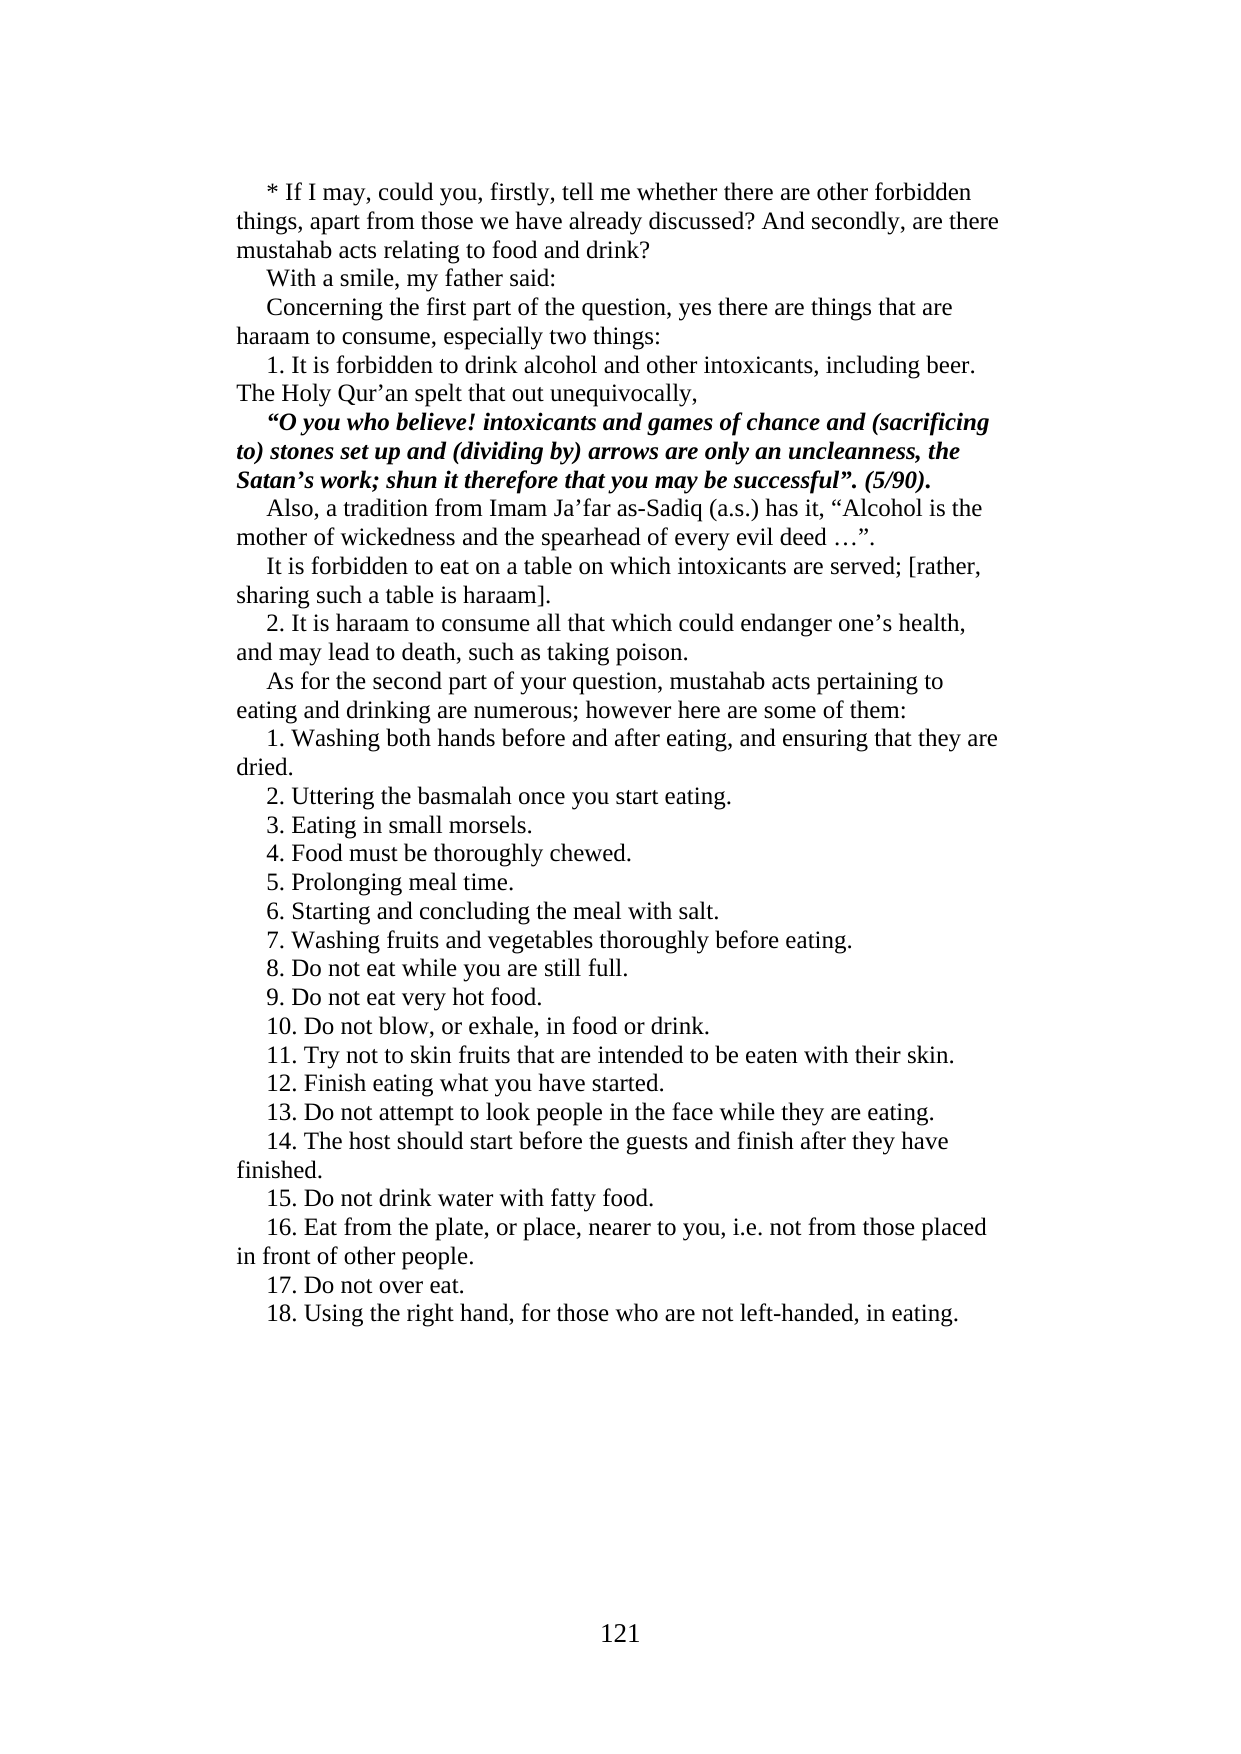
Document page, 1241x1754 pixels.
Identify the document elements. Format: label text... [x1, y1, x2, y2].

text Also, a tradition from Imam Ja’far as-Sadiq (a.s.) has it, “Alcohol is the mother of wickedness and the spearhead of every evil deed …”. [236, 493, 1004, 551]
text 3. Eating in small morsels. [236, 810, 1004, 838]
text With a smile, my father said: [236, 263, 1004, 292]
text * If I may, could you, firstly, tell me whether there are other forbidden things, apart from those we have already discussed? And secondly, are there mustahab acts relating to food and drink? [236, 177, 1004, 263]
text 6. Starting and concluding the meal with salt. [236, 896, 1004, 925]
text 11. Try not to skin fruits that are intended to be eaten with their skin. [236, 1040, 1004, 1068]
text It is forbidden to eat on a table on which intoxicants are served; [rather, sharing such a table is haraam]. [236, 551, 1004, 608]
text 9. Do not eat very hot food. [236, 982, 1004, 1011]
text 5. Prolonging meal time. [236, 867, 1004, 896]
text 2. Uttering the basmalah once you start eating. [236, 781, 1004, 810]
text 1. It is forbidden to drink alcohol and other intoxicants, including beer. The Holy Qur’an spelt that out unequivocally, [236, 350, 1004, 407]
text 2. It is haraam to consume all that which could endanger one’s health, and may lead to death, such as taking poison. [236, 608, 1004, 666]
text 16. Eat from the plate, or place, nearer to you, i.e. not from those placed in front of other people. [236, 1212, 1004, 1270]
text 12. Finish eating what you have started. [236, 1068, 1004, 1097]
text “O you who believe! intoxicants and games of chance and (sacrificing to) stones set up and (dividing by) arrows are only an uncleanness, the Satan’s work; shun it therefore that you may be successful”. (5/90). [236, 407, 1004, 493]
text 1. Washing both hands before and after eating, and ensuring that they are dried. [236, 723, 1004, 781]
text 4. Food must be thoroughly chewed. [236, 838, 1004, 867]
text 7. Washing fruits and vegetables thoroughly before eating. [236, 925, 1004, 953]
text 17. Do not over eat. [236, 1270, 1004, 1298]
text 13. Do not attempt to look people in the face while they are eating. [236, 1097, 1004, 1126]
text 15. Do not drink water with fatty food. [236, 1183, 1004, 1212]
text 14. The host should start before the guests and finish after they have finished. [236, 1126, 1004, 1183]
text 10. Do not blow, or exhale, in food or drink. [236, 1011, 1004, 1040]
text 18. Using the right hand, for those who are not left-handed, in eating. [236, 1298, 1004, 1327]
text Concerning the first part of the question, yes there are things that are haraam to consume, especially two things: [236, 292, 1004, 350]
text As for the second part of your question, mustahab acts pertaining to eating and drinking are numerous; however here are some of them: [236, 666, 1004, 723]
text 8. Do not eat while you are still full. [236, 953, 1004, 982]
